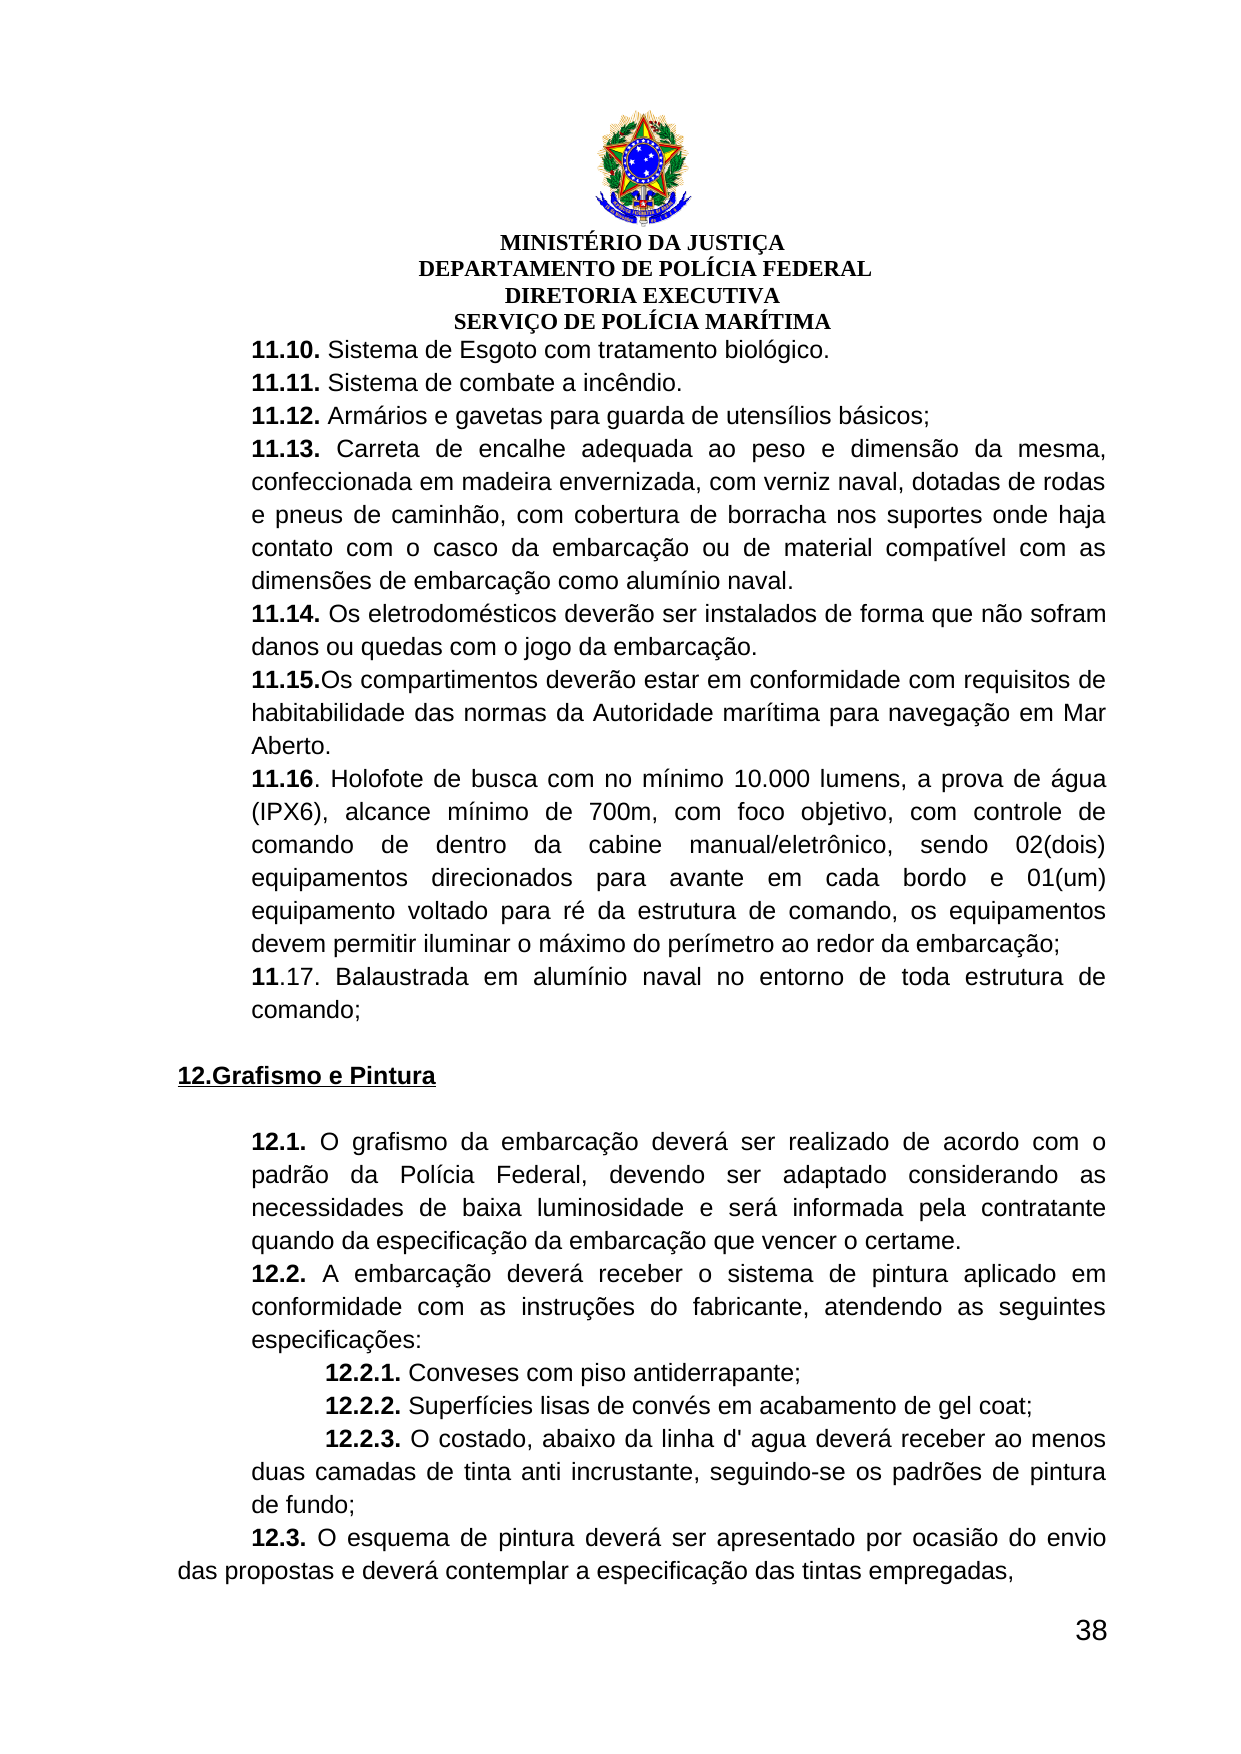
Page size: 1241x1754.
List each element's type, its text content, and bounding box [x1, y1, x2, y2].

text 11.14. Os eletrodomésticos deverão ser instalados de forma que não sofram danos ou quedas com o jogo da embarcação. [251, 599, 1107, 661]
text 11.17. Balaustrada em alumínio naval no entorno de toda estrutura de comando; [251, 962, 1107, 1024]
text 11.16. Holofote de busca com no mínimo 10.000 lumens, a prova de água (IPX6), alcance mínimo de 700m, com foco objetivo, com controle de comando de dentro da cabine manual/eletrônico, sendo 02(dois) equipamentos direcionados para avante em cada bordo e 01(um) equipamento voltado para ré da estrutura de comando, os equipamentos devem permitir iluminar o máximo do perímetro ao redor da embarcação; [251, 764, 1107, 958]
text 12.Grafismo e Pintura [177, 1061, 1107, 1090]
text 12.2.3. O costado, abaixo da linha d' agua deverá receber ao menos duas camadas de tinta anti incrustante, seguindo-se os padrões de pintura de fundo; [251, 1424, 1107, 1519]
text 11.11. Sistema de combate a incêndio. [251, 368, 1107, 396]
text 12.2.1. Conveses com piso antiderrapante; [251, 1358, 1107, 1387]
text 12.1. O grafismo da embarcação deverá ser realizado de acordo com o padrão da Polícia Federal, devendo ser adaptado considerando as necessidades de baixa luminosidade e será informada pela contratante quando da especificação da embarcação que vencer o certame. [251, 1127, 1107, 1255]
text 12.2. A embarcação deverá receber o sistema de pintura aplicado em conformidade com as instruções do fabricante, atendendo as seguintes especificações: [251, 1259, 1107, 1354]
text 11.15.Os compartimentos deverão estar em conformidade com requisitos de habitabilidade das normas da Autoridade marítima para navegação em Mar Aberto. [251, 665, 1107, 759]
text 11.12. Armários e gavetas para guarda de utensílios básicos; [251, 401, 1107, 429]
text 12.2.2. Superfícies lisas de convés em acabamento de gel coat; [251, 1391, 1107, 1420]
text 11.13. Carreta de encalhe adequada ao peso e dimensão da mesma, confeccionada em madeira envernizada, com verniz naval, dotadas de rodas e pneus de caminhão, com cobertura de borracha nos suportes onde haja contato com o casco da embarcação ou de material compatível com as dimensões de embarcação como alumínio naval. [251, 434, 1107, 594]
text 11.10. Sistema de Esgoto com tratamento biológico. [251, 334, 1107, 363]
text 12.3. O esquema de pintura deverá ser apresentado por ocasião do envio das propostas e deverá contemplar a especificação das tintas empregadas, [177, 1523, 1107, 1585]
